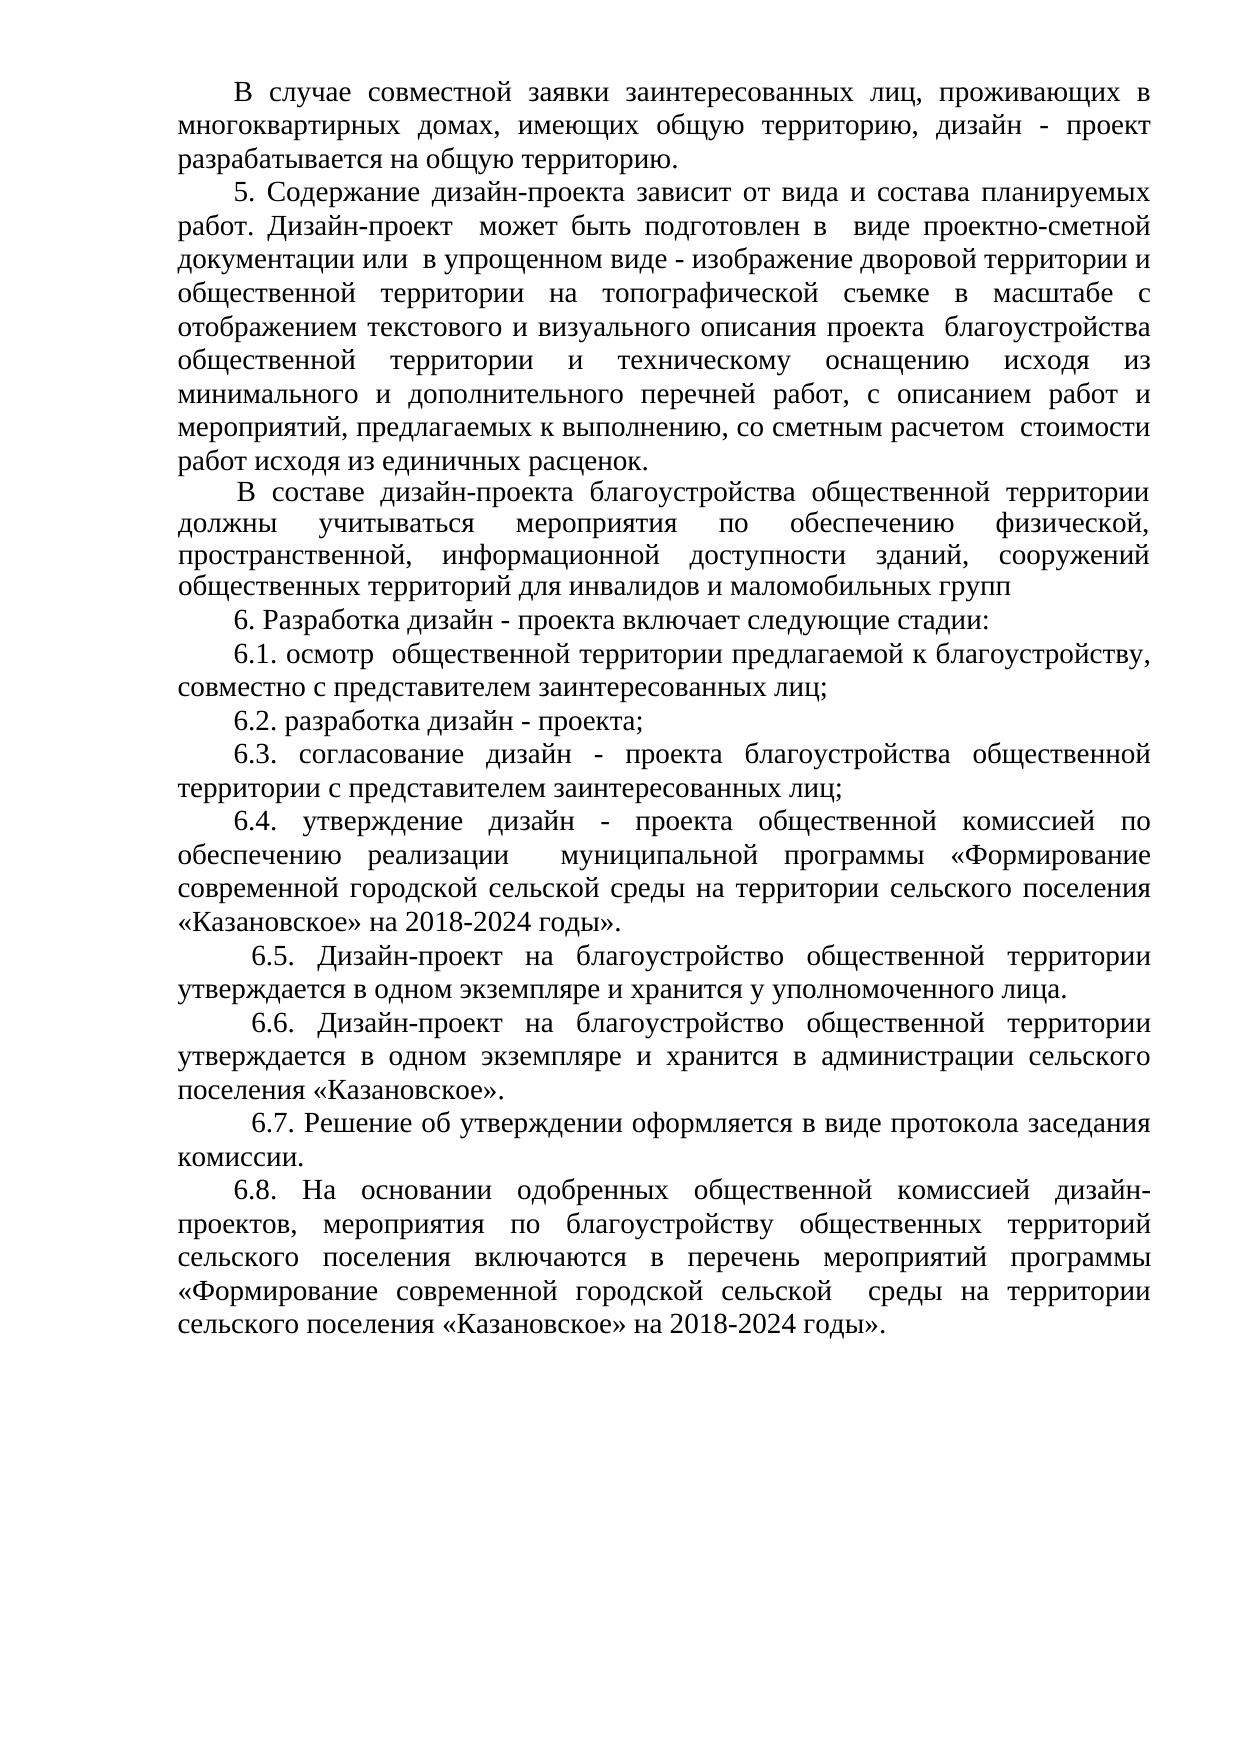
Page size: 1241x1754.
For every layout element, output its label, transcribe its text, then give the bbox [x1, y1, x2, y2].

text 6.1. осмотр общественной территории предлагаемой к благоустройству, совместно с представителем заинтересованных лиц; [177, 636, 1152, 703]
text В составе дизайн-проекта благоустройства общественной территории должны учитываться мероприятия по обеспечению физической, пространственной, информационной доступности зданий, сооружений общественных территорий для инвалидов и маломобильных групп [178, 476, 1150, 602]
text 6.6. Дизайн-проект на благоустройство общественной территории утверждается в одном экземпляре и хранится в администрации сельского поселения «Казановское». [177, 1005, 1152, 1105]
text В случае совместной заявки заинтересованных лиц, проживающих в многоквартирных домах, имеющих общую территорию, дизайн - проект разрабатывается на общую территорию. [177, 74, 1152, 174]
text 6.8. На основании одобренных общественной комиссией дизайн-проектов, мероприятия по благоустройству общественных территорий сельского поселения включаются в перечень мероприятий программы «Формирование современной городской сельской среды на территории сельского поселения «Казановское» на 2018-2024 годы». [177, 1172, 1152, 1340]
text 6.3. согласование дизайн - проекта благоустройства общественной территории с представителем заинтересованных лиц; [177, 736, 1152, 803]
text 6.4. утверждение дизайн - проекта общественной комиссией по обеспечению реализации муниципальной программы «Формирование современной городской сельской среды на территории сельского поселения «Казановское» на 2018-2024 годы». [177, 803, 1152, 938]
text 6.7. Решение об утверждении оформляется в виде протокола заседания комиссии. [177, 1105, 1152, 1172]
text 6.2. разработка дизайн - проекта; [177, 703, 1152, 736]
text 6. Разработка дизайн - проекта включает следующие стадии: [177, 602, 1152, 636]
text 6.5. Дизайн-проект на благоустройство общественной территории утверждается в одном экземпляре и хранится у уполномоченного лица. [177, 938, 1152, 1005]
text 5. Содержание дизайн-проекта зависит от вида и состава планируемых работ. Дизайн-проект может быть подготовлен в виде проектно-сметной документации или в упрощенном виде - изображение дворовой территории и общественной территории на топографической съемке в масштабе с отображением текстового и визуального описания проекта благоустройства общественной территории и техническому оснащению исходя из минимального и дополнительного перечней работ, с описанием работ и мероприятий, предлагаемых к выполнению, со сметным расчетом стоимости работ исходя из единичных расценок. [177, 174, 1152, 476]
